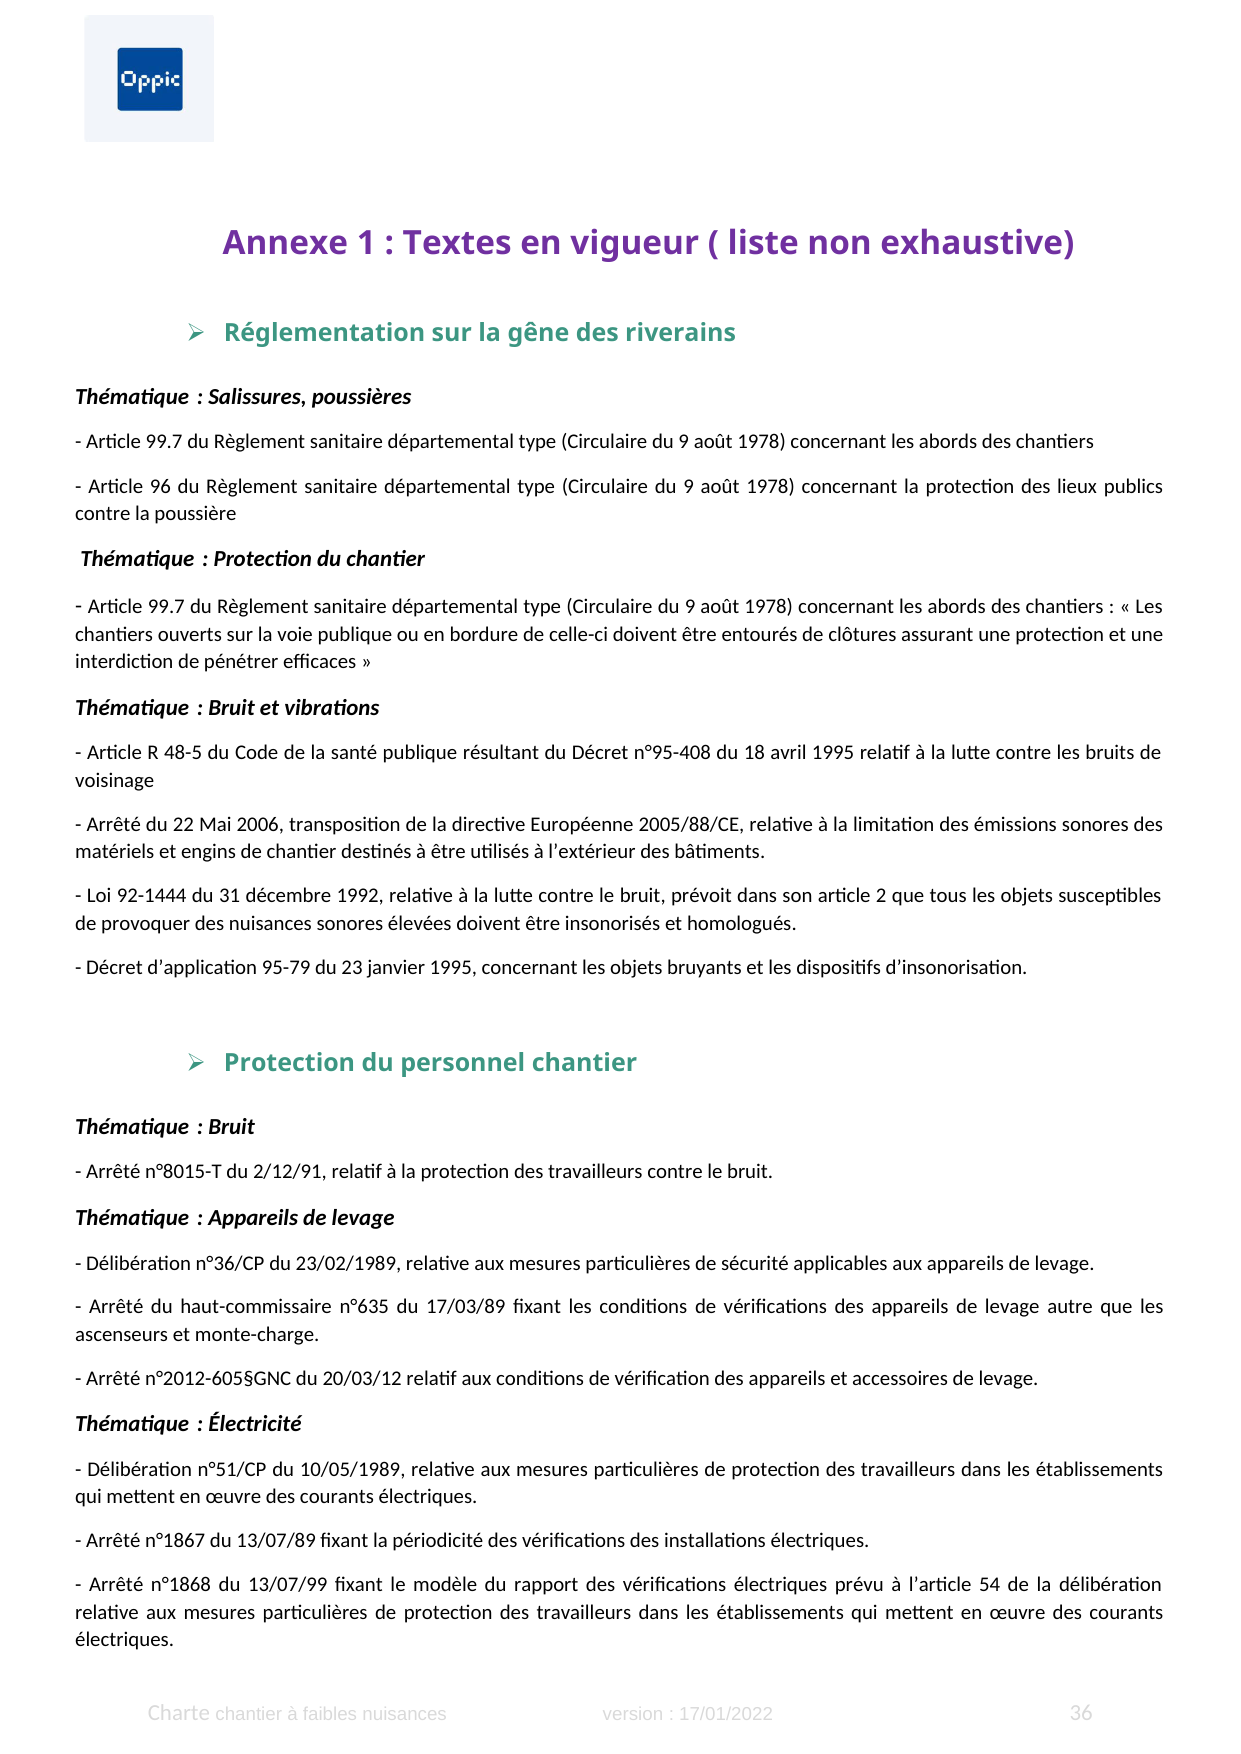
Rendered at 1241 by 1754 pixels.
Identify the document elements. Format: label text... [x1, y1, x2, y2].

subtitle Réglementation sur la gêne des riverains [186, 315, 1165, 349]
text Thématique : Appareils de levage [75, 1203, 1165, 1231]
text - Délibération n°51/CP du 10/05/1989, relative aux mesures particulières de protection des travailleurs dans les établissements qui mettent en œuvre des courants électriques. [75, 1456, 1165, 1509]
text Thématique : Électricité [75, 1409, 1165, 1437]
picture [84, 15, 214, 142]
text - Arrêté du 22 Mai 2006, transposition de la directive Européenne 2005/88/CE, relative à la limitation des émissions sonores des matériels et engins de chantier destinés à être utilisés à l’extérieur des bâtiments. [75, 811, 1165, 864]
text - Article 96 du Règlement sanitaire départemental type (Circulaire du 9 août 1978) concernant la protection des lieux publics contre la poussière [75, 473, 1165, 526]
text - Arrêté n°8015-T du 2/12/91, relatif à la protection des travailleurs contre le bruit. [75, 1159, 1165, 1184]
text - Article R 48-5 du Code de la santé publique résultant du Décret n°95-408 du 18 avril 1995 relatif à la lutte contre les bruits de voisinage [75, 739, 1165, 792]
text - Délibération n°36/CP du 23/02/1989, relative aux mesures particulières de sécurité applicables aux appareils de levage. [75, 1250, 1165, 1275]
text - Loi 92-1444 du 31 décembre 1992, relative à la lutte contre le bruit, prévoit dans son article 2 que tous les objets susceptibles de provoquer des nuisances sonores élevées doivent être insonorisés et homologués. [75, 882, 1165, 935]
text - Arrêté du haut-commissaire n°635 du 17/03/89 fixant les conditions de vérifications des appareils de levage autre que les ascenseurs et monte-charge. [75, 1294, 1165, 1347]
text Thématique : Bruit [75, 1112, 1165, 1140]
text - Article 99.7 du Règlement sanitaire départemental type (Circulaire du 9 août 1978) concernant les abords des chantiers [75, 429, 1165, 454]
text Thématique : Protection du chantier [75, 544, 1165, 572]
subtitle Protection du personnel chantier [186, 1045, 1165, 1079]
text - Arrêté n°1868 du 13/07/99 fixant le modèle du rapport des vérifications électriques prévu à l’article 54 de la délibération relative aux mesures particulières de protection des travailleurs dans les établissements qui mettent en œuvre des courants électriques. [75, 1572, 1165, 1652]
text Thématique : Salissures, poussières [75, 382, 1165, 410]
subtitle Annexe 1 : Textes en vigueur ( liste non exhaustive) [222, 219, 1165, 264]
text - Décret d’application 95-79 du 23 janvier 1995, concernant les objets bruyants et les dispositifs d’insonorisation. [75, 954, 1165, 979]
text - Arrêté n°1867 du 13/07/89 fixant la périodicité des vérifications des installations électriques. [75, 1528, 1165, 1553]
text Thématique : Bruit et vibrations [75, 693, 1165, 721]
text - Arrêté n°2012-605§GNC du 20/03/12 relatif aux conditions de vérification des appareils et accessoires de levage. [75, 1365, 1165, 1391]
text - Article 99.7 du Règlement sanitaire départemental type (Circulaire du 9 août 1978) concernant les abords des chantiers : « Les chantiers ouverts sur la voie publique ou en bordure de celle-ci doivent être entourés de clôtures assurant une protection et une interdiction de pénétrer efficaces » [75, 591, 1165, 674]
